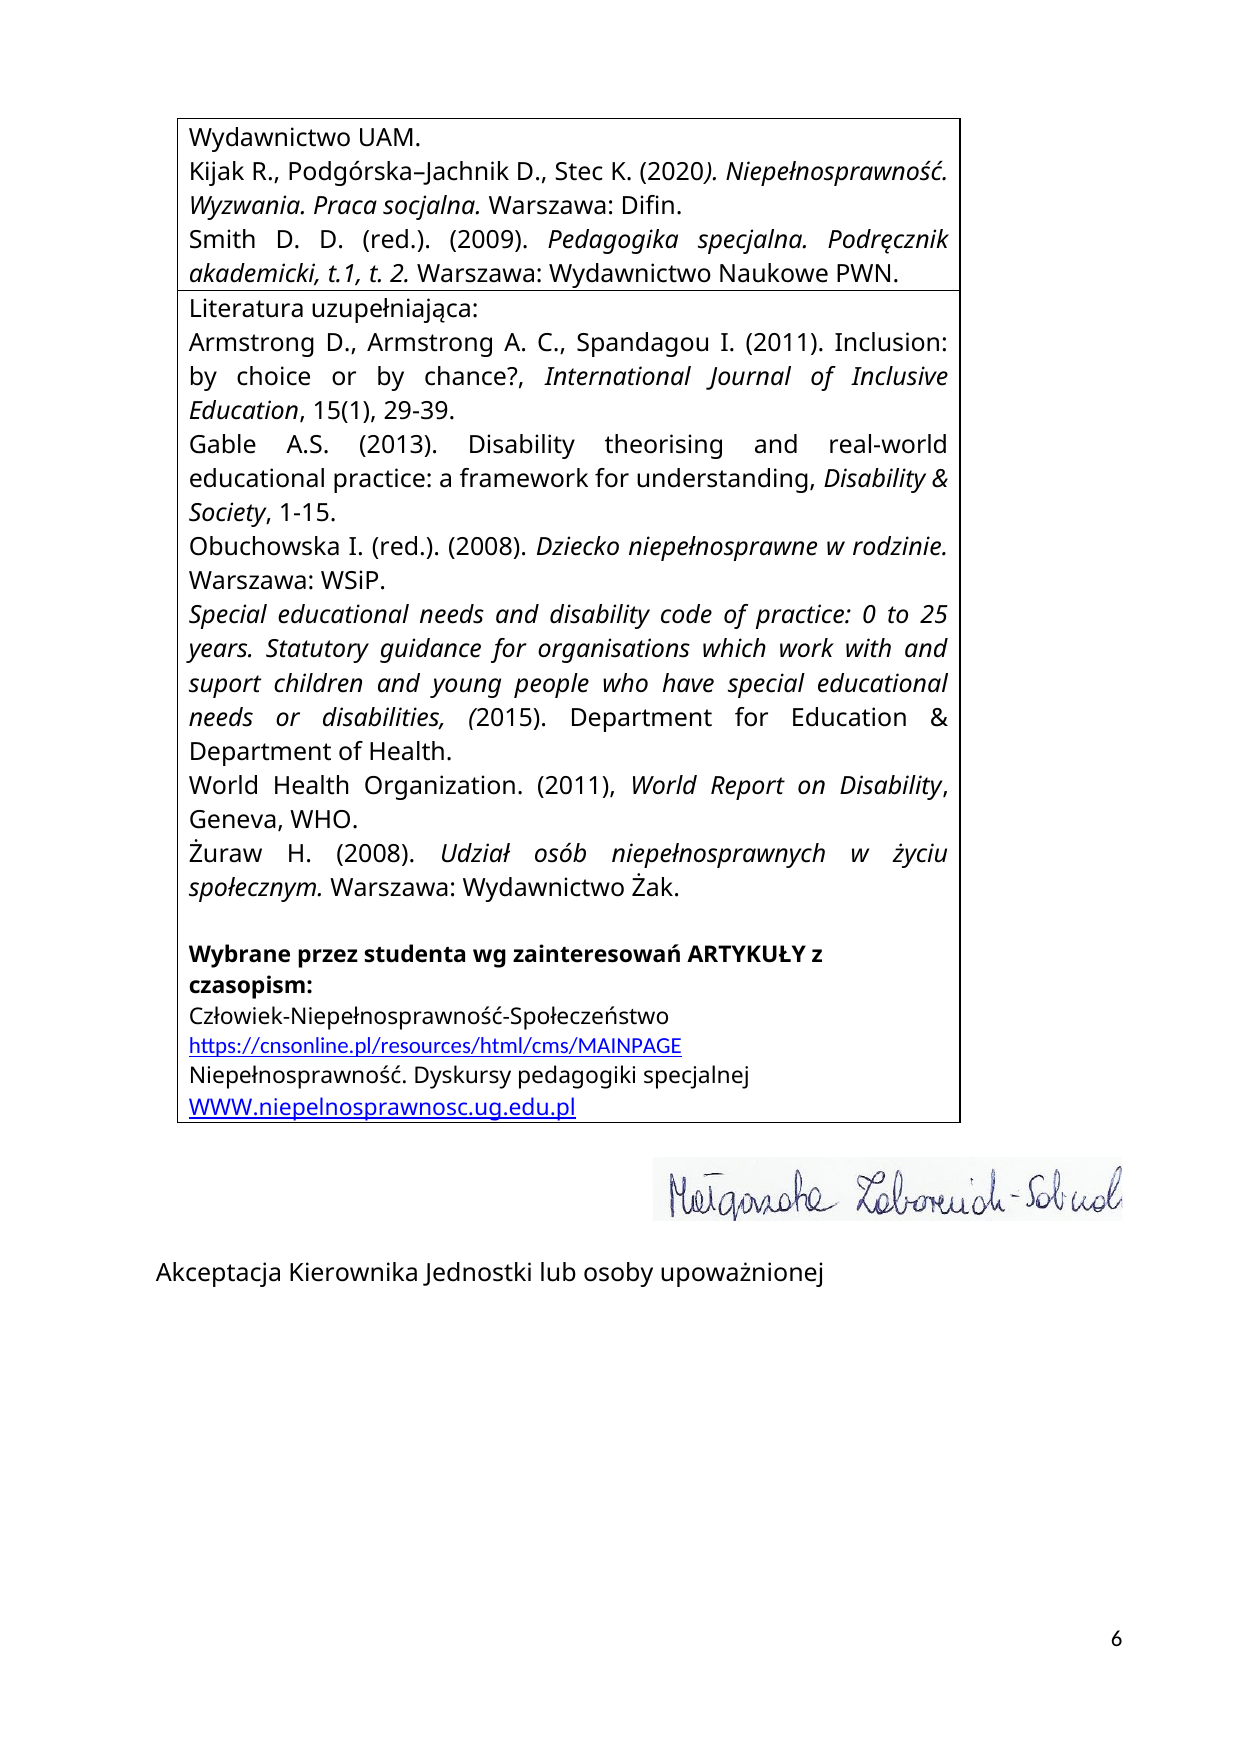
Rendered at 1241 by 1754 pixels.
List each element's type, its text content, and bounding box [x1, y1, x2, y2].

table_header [178, 119, 959, 289]
picture [652, 1157, 1123, 1221]
table_cell Literatura uzupełniająca: Armstrong D., Armstrong A. C., Spandagou I. (2011). Inclusion: by choice or by chance?, International Journal of Inclusive Education, 15(1), 29-39. Gable A.S. (2013). Disability theorising and real-world educational practice: a framework for understanding, Disability & Society, 1-15. Obuchowska I. (red.). (2008). Dziecko niepełnosprawne w rodzinie. Warszawa: WSiP. Special educational needs and disability code of practice: 0 to 25 years. Statutory guidance for organisations which work with and suport children and young people who have special educational needs or disabilities, (2015). Department for Education & Department of Health. World Health Organization. (2011), World Report on Disability, Geneva, WHO. Żuraw H. (2008). Udział osób niepełnosprawnych w życiu społecznym. Warszawa: Wydawnictwo Żak. Wybrane przez studenta wg zainteresowań ARTYKUŁY z czasopism: Człowiek-Niepełnosprawność-Społeczeństwo https://cnsonline.pl/resources/html/cms/MAINPAGE Niepełnosprawność. Dyskursy pedagogiki specjalnej WWW.niepelnosprawnosc.ug.edu.pl [178, 291, 959, 1122]
text Akceptacja Kierownika Jednostki lub osoby upoważnionej [156, 1255, 1122, 1289]
